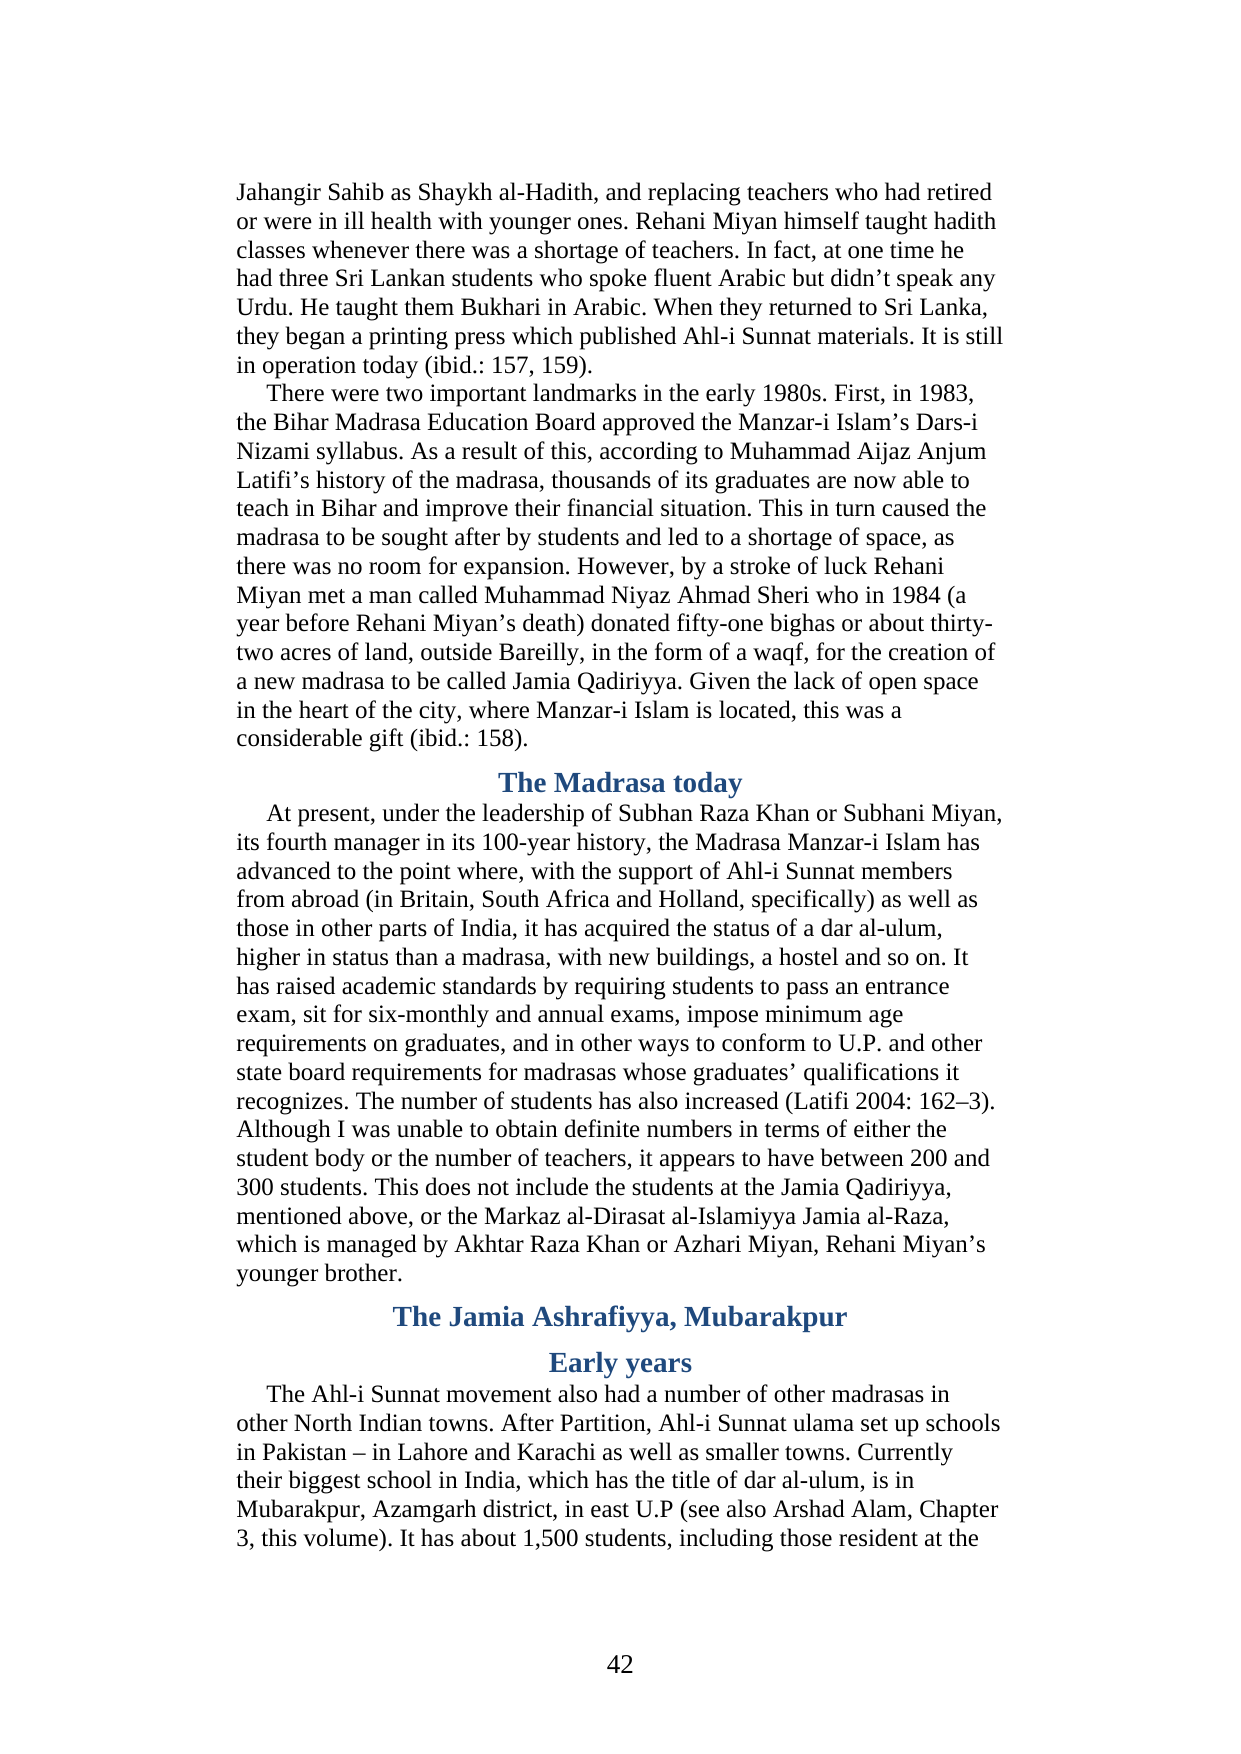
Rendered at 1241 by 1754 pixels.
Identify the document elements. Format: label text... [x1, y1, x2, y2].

text At present, under the leadership of Subhan Raza Khan or Subhani Miyan, its fourth manager in its 100-year history, the Madrasa Manzar-i Islam has advanced to the point where, with the support of Ahl-i Sunnat members from abroad (in Britain, South Africa and Holland, specifically) as well as those in other parts of India, it has acquired the status of a dar al-ulum, higher in status than a madrasa, with new buildings, a hostel and so on. It has raised academic standards by requiring students to pass an entrance exam, sit for six-monthly and annual exams, impose minimum age requirements on graduates, and in other ways to conform to U.P. and other state board requirements for madrasas whose graduates’ qualifications it recognizes. The number of students has also increased (Latifi 2004: 162–3). Although I was unable to obtain definite numbers in terms of either the student body or the number of teachers, it appears to have between 200 and 300 students. This does not include the students at the Jamia Qadiriyya, mentioned above, or the Markaz al-Dirasat al-Islamiyya Jamia al-Raza, which is managed by Akhtar Raza Khan or Azhari Miyan, Rehani Miyan’s younger brother. [236, 798, 1004, 1287]
subtitle The Madrasa today [236, 765, 1004, 798]
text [236, 177, 1004, 378]
subtitle Early years [236, 1346, 1004, 1379]
text There were two important landmarks in the early 1980s. First, in 1983, the Bihar Madrasa Education Board approved the Manzar-i Islam’s Dars-i Nizami syllabus. As a result of this, according to Muhammad Aijaz Anjum Latifi’s history of the madrasa, thousands of its graduates are now able to teach in Bihar and improve their financial situation. This in turn caused the madrasa to be sought after by students and led to a shortage of space, as there was no room for expansion. However, by a stroke of luck Rehani Miyan met a man called Muhammad Niyaz Ahmad Sheri who in 1984 (a year before Rehani Miyan’s death) donated fifty-one bighas or about thirty-two acres of land, outside Bareilly, in the form of a waqf, for the creation of a new madrasa to be called Jamia Qadiriyya. Given the lack of open space in the heart of the city, where Manzar-i Islam is located, this was a considerable gift (ibid.: 158). [236, 378, 1004, 752]
subtitle The Jamia Ashrafiyya, Mubarakpur [236, 1299, 1004, 1333]
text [236, 1379, 1004, 1552]
